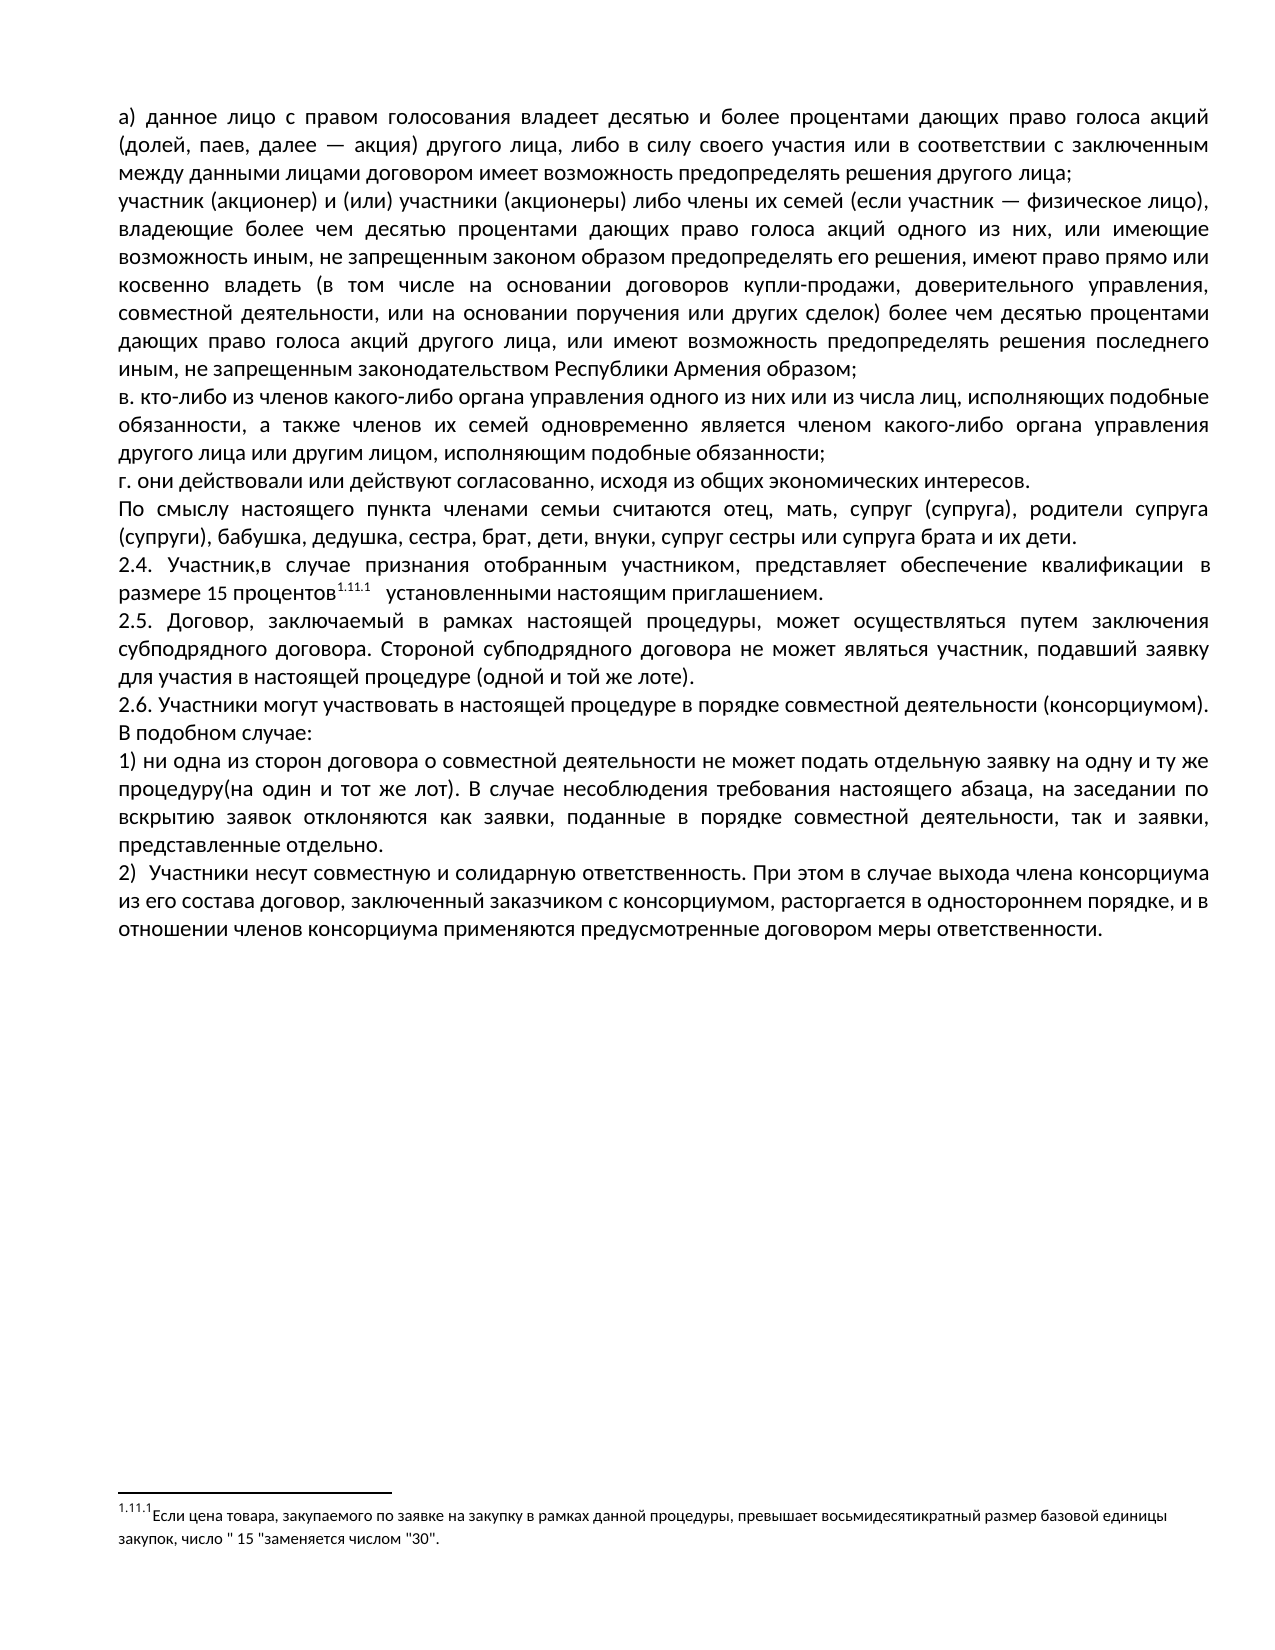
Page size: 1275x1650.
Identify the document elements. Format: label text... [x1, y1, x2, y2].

text 2.6. Участники могут участвовать в настоящей процедуре в порядке совместной деятельности (консорциумом). [118, 690, 1211, 718]
text В подобном случае: [118, 718, 1211, 746]
text 2.5. Договор, заключаемый в рамках настоящей процедуры, может осуществляться путем заключения субподрядного договора. Стороной субподрядного договора не может являться участник, подавший заявку для участия в настоящей процедуре (одной и той же лоте). [118, 606, 1211, 690]
text г. они действовали или действуют согласованно, исходя из общих экономических интересов. [118, 466, 1211, 494]
text 1) ни одна из сторон договора о совместной деятельности не может подать отдельную заявку на одну и ту же процедуру(на один и тот же лот). В случае несоблюдения требования настоящего абзаца, на заседании по вскрытию заявок отклоняются как заявки, поданные в порядке совместной деятельности, так и заявки, представленные отдельно. [118, 746, 1211, 858]
text По смыслу настоящего пункта членами семьи считаются отец, мать, супруг (супруга), родители супруга (супруги), бабушка, дедушка, сестра, брат, дети, внуки, супруг сестры или супруга брата и их дети. [118, 494, 1211, 550]
text в. кто-либо из членов какого-либо органа управления одного из них или из числа лиц, исполняющих подобные обязанности, а также членов их семей одновременно является членом какого-либо органа управления другого лица или другим лицом, исполняющим подобные обязанности; [118, 382, 1211, 466]
text 2) Участники несут совместную и солидарную ответственность. При этом в случае выхода члена консорциума из его состава договор, заключенный заказчиком с консорциумом, расторгается в одностороннем порядке, и в отношении членов консорциума применяются предусмотренные договором меры ответственности. [118, 858, 1211, 942]
text а) данное лицо с правом голосования владеет десятью и более процентами дающих право голоса акций (долей, паев, далее — акция) другого лица, либо в силу своего участия или в соответствии с заключенным между данными лицами договором имеет возможность предопределять решения другого лица; [118, 102, 1211, 186]
text 2.4. Участник,в случае признания отобранным участником, представляет обеспечение квалификации в размере 15 процентов1.1 установленными настоящим приглашением. [118, 550, 1211, 606]
text участник (акционер) и (или) участники (акционеры) либо члены их семей (если участник — физическое лицо), владеющие более чем десятью процентами дающих право голоса акций одного из них, или имеющие возможность иным, не запрещенным законом образом предопределять его решения, имеют право прямо или косвенно владеть (в том числе на основании договоров купли-продажи, доверительного управления, совместной деятельности, или на основании поручения или других сделок) более чем десятью процентами дающих право голоса акций другого лица, или имеют возможность предопределять решения последнего иным, не запрещенным законодательством Республики Армения образом; [118, 186, 1211, 382]
